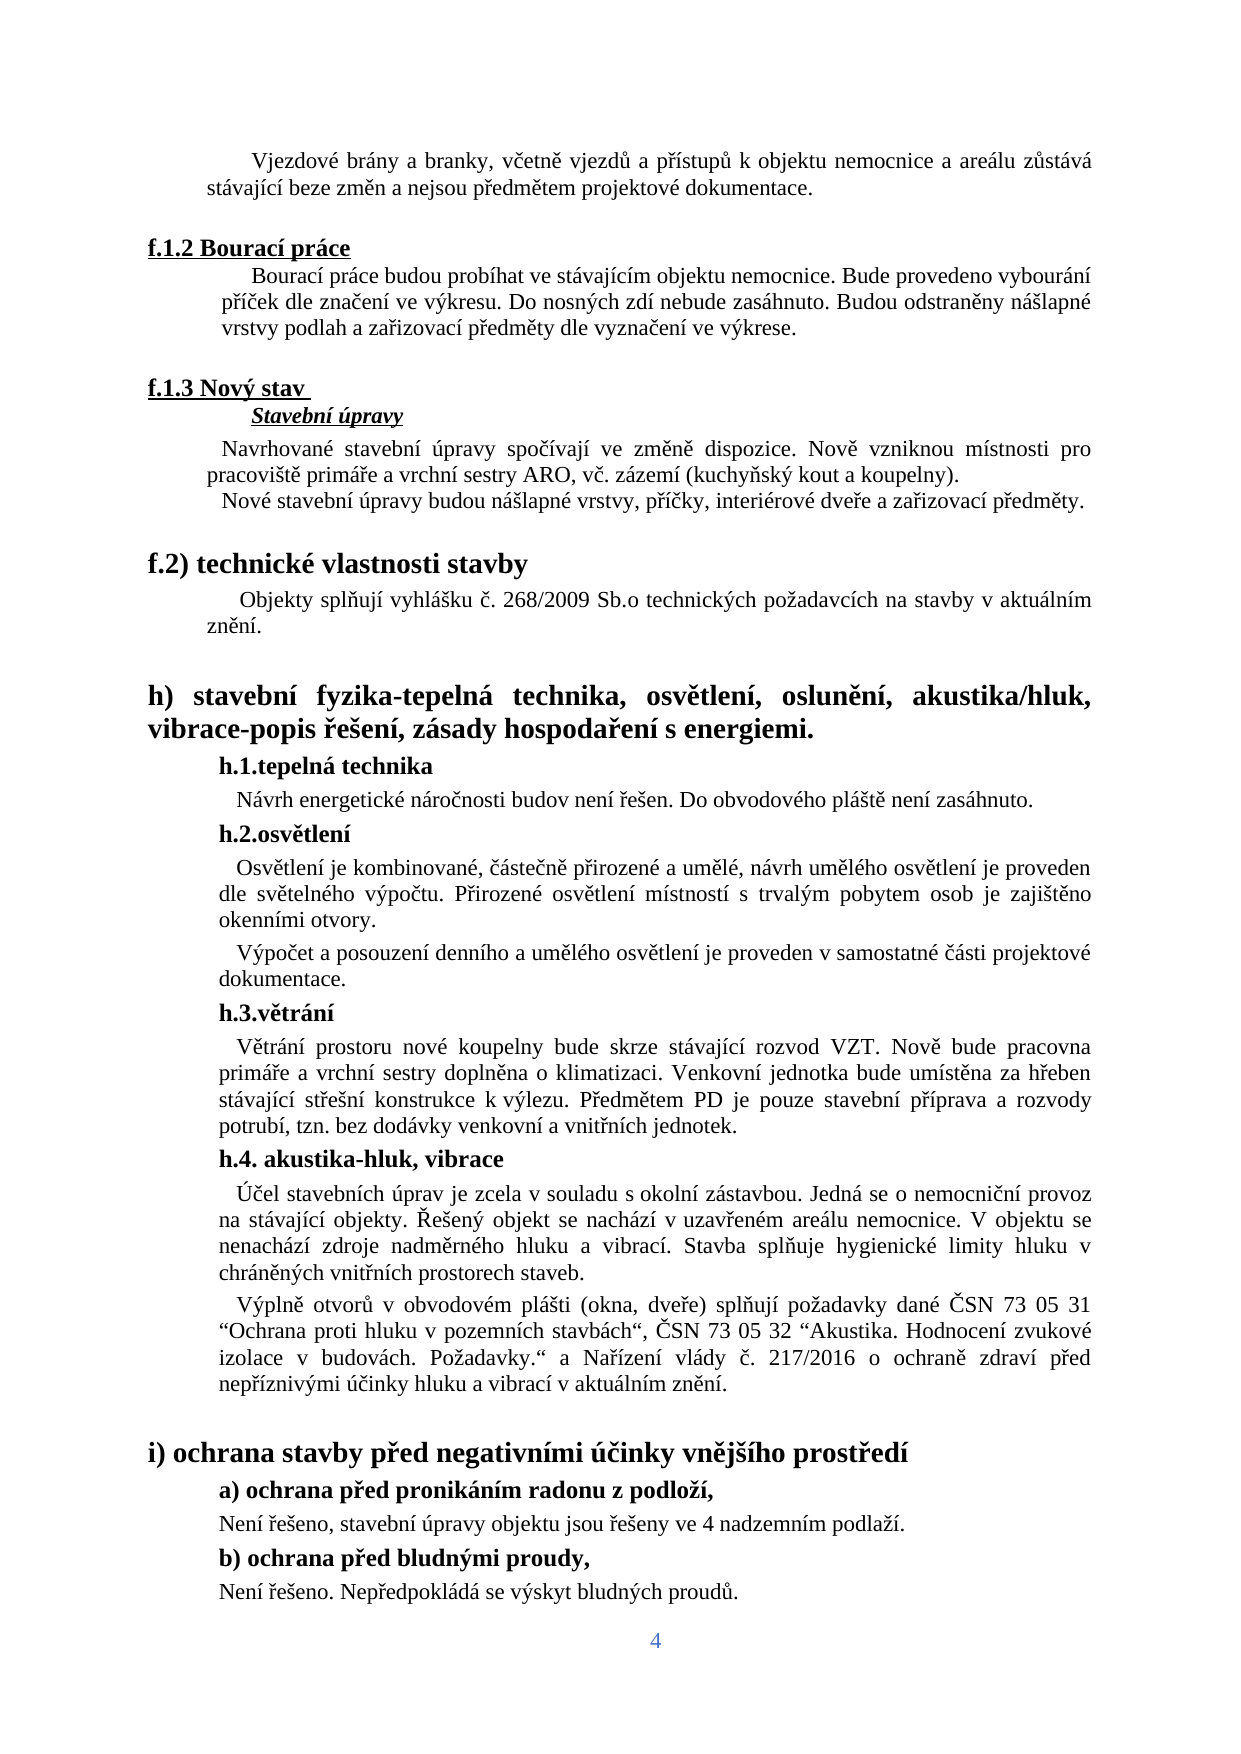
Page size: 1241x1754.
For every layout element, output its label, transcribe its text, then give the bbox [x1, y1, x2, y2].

text a) ochrana před pronikáním radonu z podloží, [218, 1475, 1093, 1504]
text Větrání prostoru nové koupelny bude skrze stávající rozvod VZT. Nově bude pracovna primáře a vrchní sestry doplněna o klimatizaci. Venkovní jednotka bude umístěna za hřeben stávající střešní konstrukce k výlezu. Předmětem PD je pouze stavební příprava a rozvody potrubí, tzn. bez dodávky venkovní a vnitřních jednotek. [218, 1033, 1093, 1138]
text Navrhované stavební úpravy spočívají ve změně dispozice. Nově vzniknou místnosti pro pracoviště primáře a vrchní sestry ARO, vč. zázemí (kuchyňský kout a koupelny). [207, 435, 1093, 487]
text Návrh energetické náročnosti budov není řešen. Do obvodového pláště není zasáhnuto. [218, 786, 1093, 812]
text Osvětlení je kombinované, částečně přirozené a umělé, návrh umělého osvětlení je proveden dle světelného výpočtu. Přirozené osvětlení místností s trvalým pobytem osob je zajištěno okenními otvory. [218, 854, 1093, 933]
list Vjezdové brány a branky, včetně vjezdů a přístupů k objektu nemocnice a areálu zůstává stávající beze změn a nejsou předmětem projektové dokumentace. [207, 148, 1093, 200]
list Bourací práce budou probíhat ve stávajícím objektu nemocnice. Bude provedeno vybourání příček dle značení ve výkresu. Do nosných zdí nebude zasáhnuto. Budou odstraněny nášlapné vrstvy podlah a zařizovací předměty dle vyznačení ve výkrese. [221, 262, 1093, 341]
text f.1.2 Bourací práce [148, 233, 1093, 262]
text h.1.tepelná technika [218, 751, 1093, 780]
text Výplně otvorů v obvodovém plášti (okna, dveře) splňují požadavky dané ČSN 73 05 31 “Ochrana proti hluku v pozemních stavbách“, ČSN 73 05 32 “Akustika. Hodnocení zvukové izolace v budovách. Požadavky.“ a Nařízení vlády č. 217/2016 o ochraně zdraví před nepříznivými účinky hluku a vibrací v aktuálním znění. [218, 1291, 1093, 1397]
text Nové stavební úpravy budou nášlapné vrstvy, příčky, interiérové dveře a zařizovací předměty. [207, 487, 1093, 514]
text Výpočet a posouzení denního a umělého osvětlení je proveden v samostatné části projektové dokumentace. [218, 939, 1093, 992]
text h.2.osvětlení [218, 819, 1093, 847]
text Není řešeno. Nepředpokládá se výskyt bludných proudů. [218, 1578, 1093, 1604]
text Účel stavebních úprav je zcela v souladu s okolní zástavbou. Jedná se o nemocniční provoz na stávající objekty. Řešený objekt se nachází v uzavřeném areálu nemocnice. V objektu se nenachází zdroje nadměrného hluku a vibrací. Stavba splňuje hygienické limity hluku v chráněných vnitřních prostorech staveb. [218, 1179, 1093, 1285]
text Objekty splňují vyhlášku č. 268/2009 Sb.o technických požadavcích na stavby v aktuálním znění. [207, 586, 1093, 639]
text Není řešeno, stavební úpravy objektu jsou řešeny ve 4 nadzemním podlaží. [218, 1510, 1093, 1537]
text f.2) technické vlastnosti stavby [148, 546, 1093, 580]
text i) ochrana stavby před negativními účinky vnějšího prostředí [148, 1436, 1093, 1469]
text f.1.3 Nový stav [148, 373, 1093, 402]
list Stavební úpravy [207, 402, 1093, 428]
text h.3.větrání [218, 998, 1093, 1027]
text h.4. akustika-hluk, vibrace [218, 1144, 1093, 1173]
text h) stavební fyzika-tepelná technika, osvětlení, oslunění, akustika/hluk, vibrace-popis řešení, zásady hospodaření s energiemi. [148, 678, 1093, 745]
text b) ochrana před bludnými proudy, [218, 1543, 1093, 1572]
